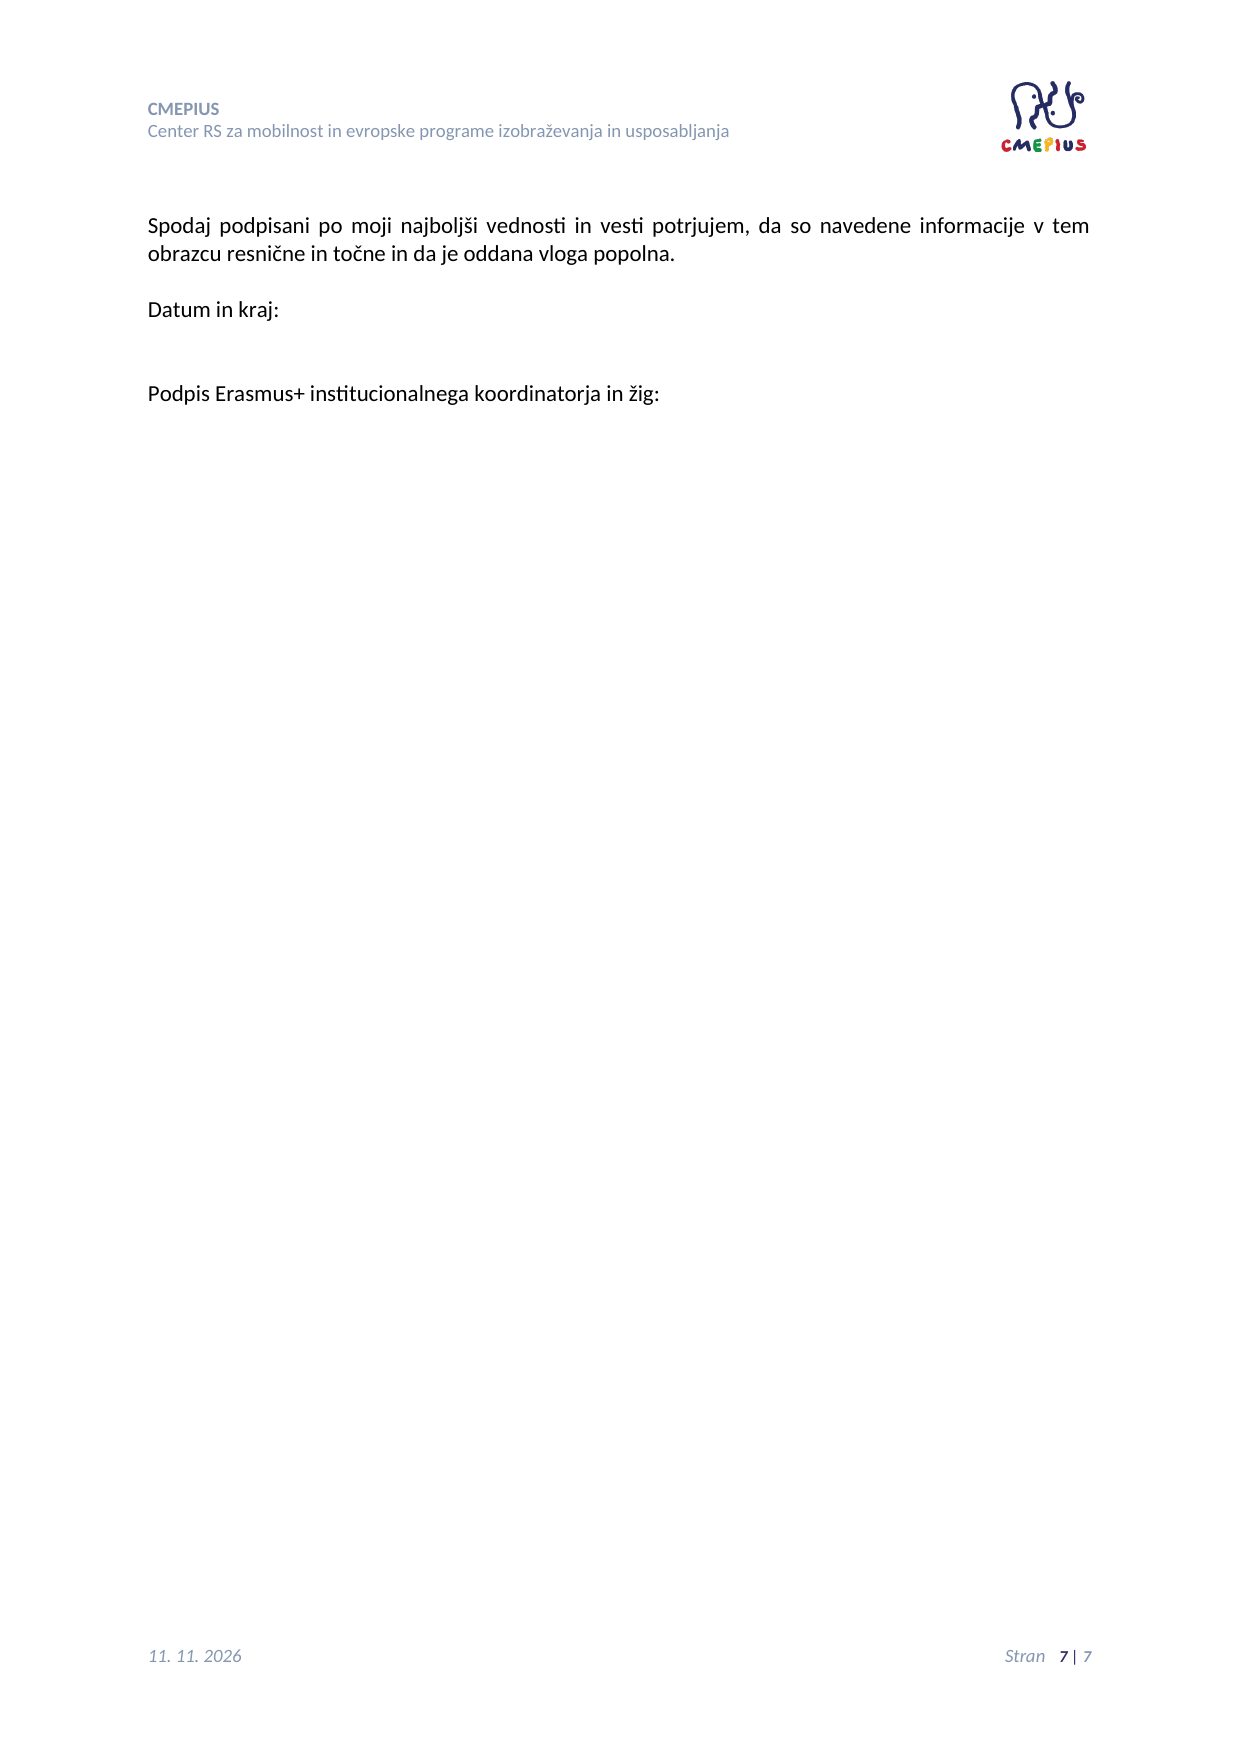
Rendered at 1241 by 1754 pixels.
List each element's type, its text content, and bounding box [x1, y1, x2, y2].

picture [999, 73, 1088, 162]
text Datum in kraj: [148, 295, 1092, 323]
text Spodaj podpisani po moji najboljši vednosti in vesti potrjujem, da so navedene informacije v tem obrazcu resnične in točne in da je oddana vloga popolna. [148, 211, 1092, 267]
text Podpis Erasmus+ institucionalnega koordinatorja in žig: [148, 379, 1092, 407]
